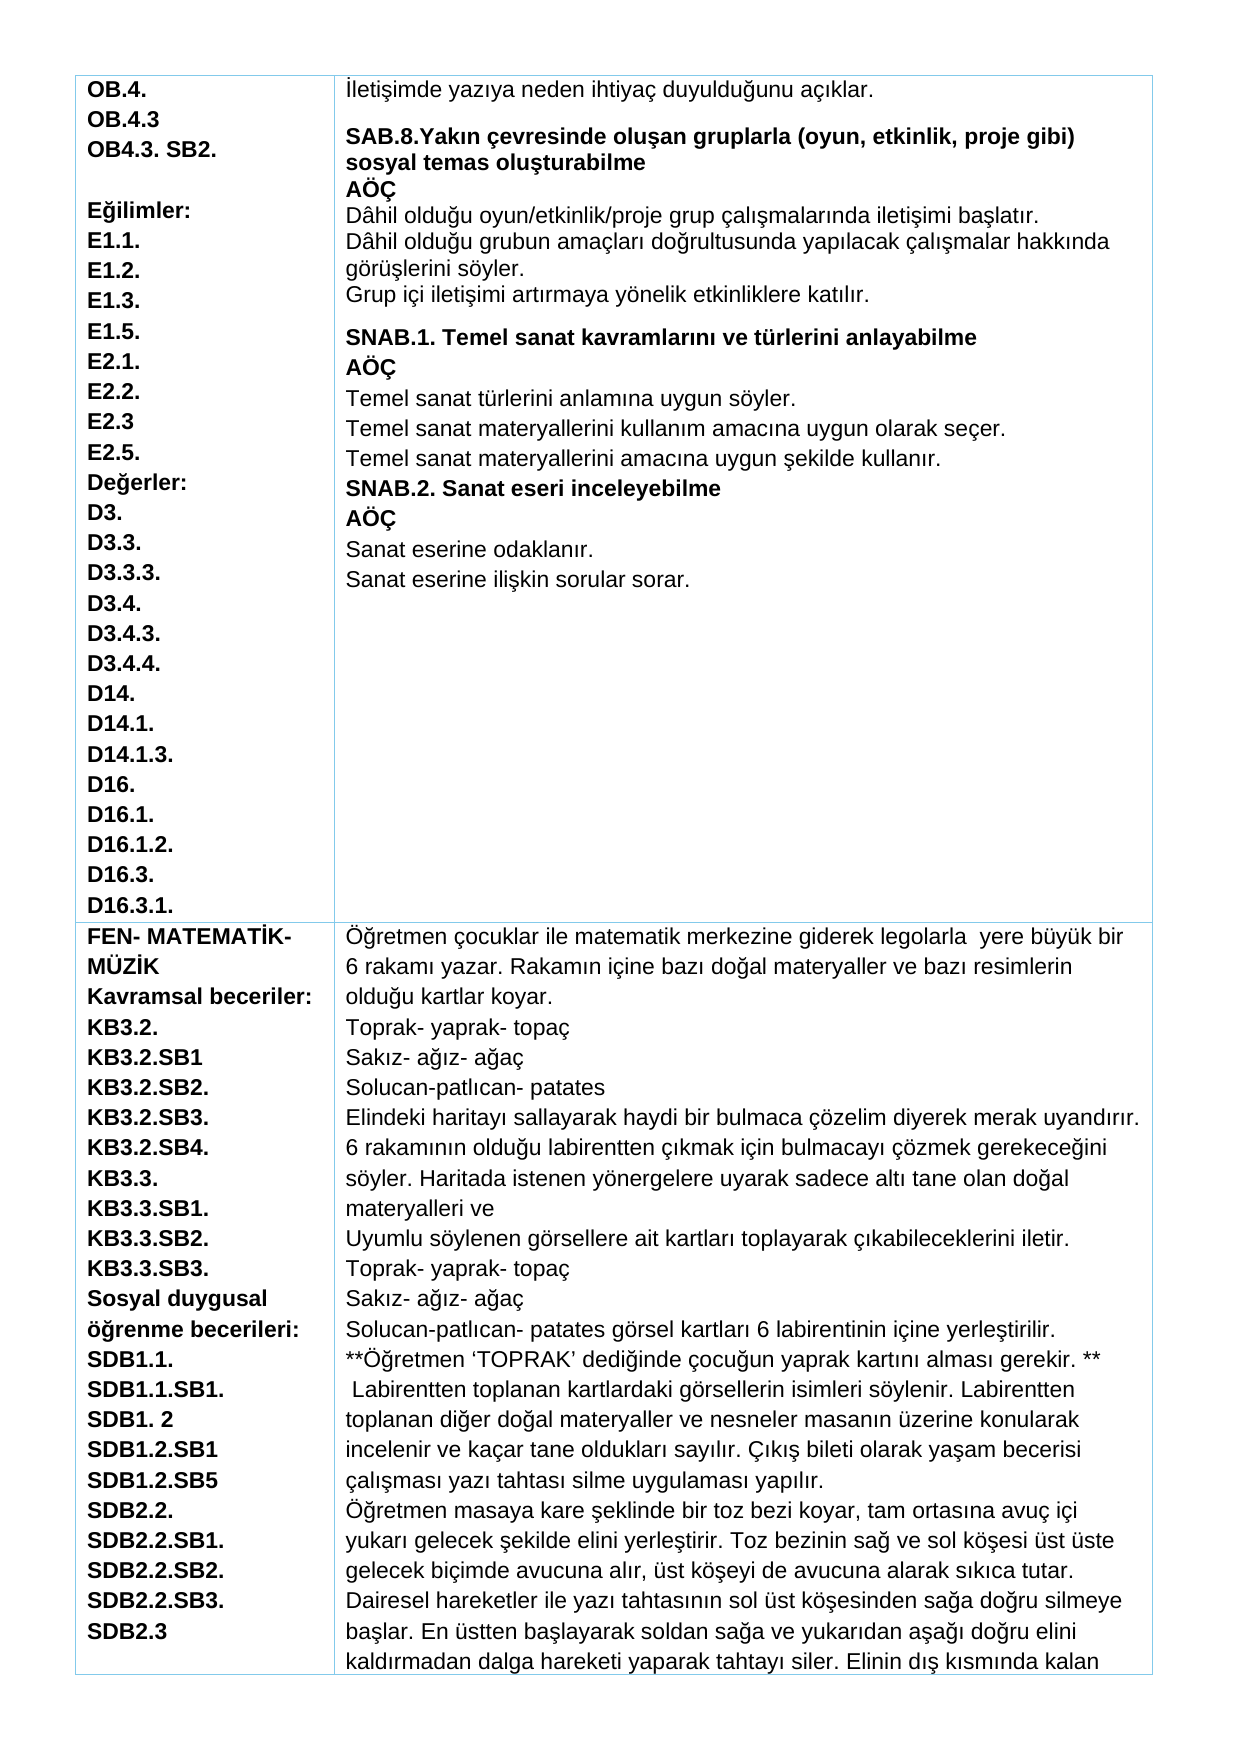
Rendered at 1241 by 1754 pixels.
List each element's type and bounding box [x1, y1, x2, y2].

table_cell [335, 76, 1152, 922]
table_cell [76, 923, 334, 1674]
table_cell [335, 923, 1152, 1674]
table_cell [76, 76, 334, 922]
